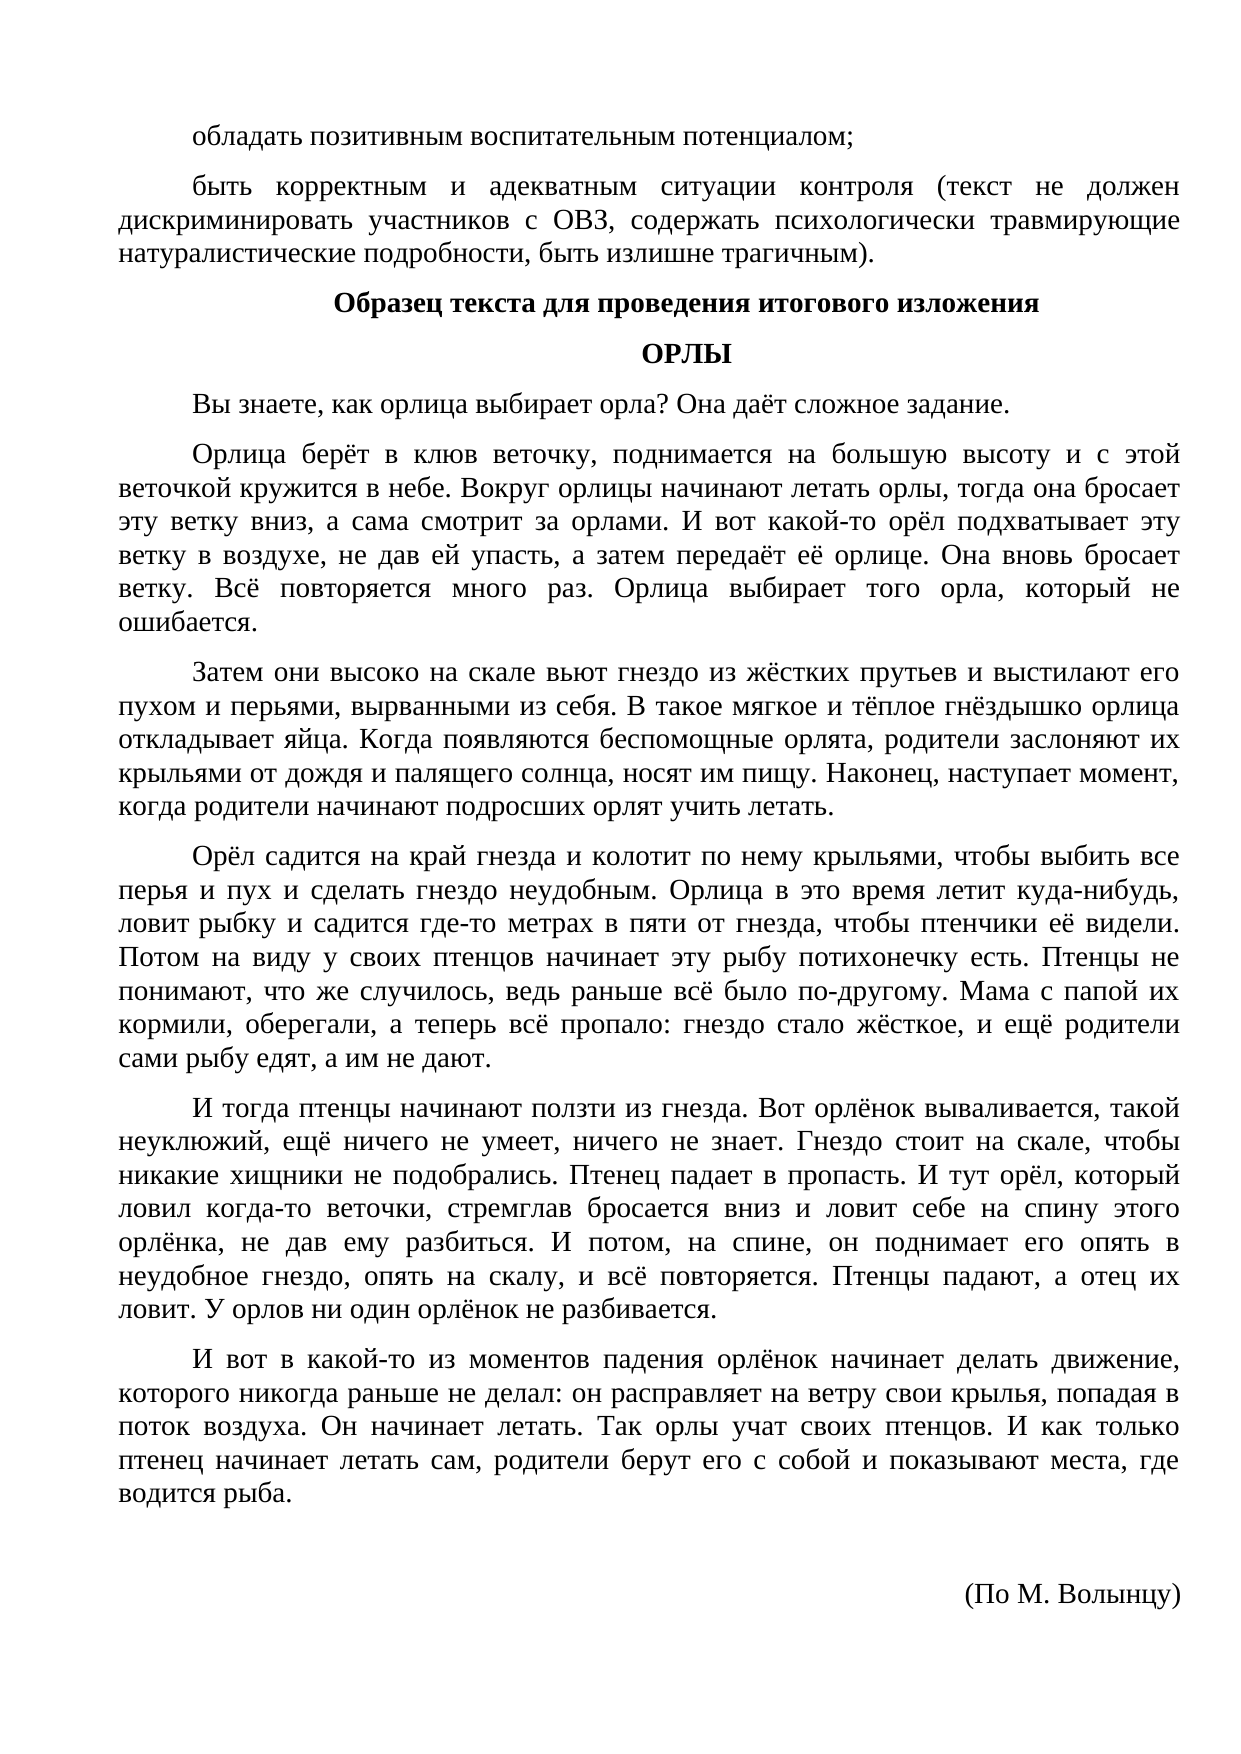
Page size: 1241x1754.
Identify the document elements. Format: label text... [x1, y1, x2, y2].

text И тогда птенцы начинают ползти из гнезда. Вот орлёнок вываливается, такой неуклюжий, ещё ничего не умеет, ничего не знает. Гнездо стоит на скале, чтобы никакие хищники не подобрались. Птенец падает в пропасть. И тут орёл, который ловил когда-то веточки, стремглав бросается вниз и ловит себе на спину этого орлёнка, не дав ему разбиться. И потом, на спине, он поднимает его опять в неудобное гнездо, опять на скалу, и всё повторяется. Птенцы падают, а отец их ловит. У орлов ни один орлёнок не разбивается. [118, 1090, 1181, 1325]
text И вот в какой-то из моментов падения орлёнок начинает делать движение, которого никогда раньше не делал: он расправляет на ветру свои крылья, попадая в поток воздуха. Он начинает летать. Так орлы учат своих птенцов. И как только птенец начинает летать сам, родители берут его с собой и показывают места, где водится рыба. [118, 1341, 1181, 1509]
text (По М. Волынцу) [118, 1576, 1181, 1609]
text Орлица берёт в клюв веточку, поднимается на большую высоту и с этой веточкой кружится в небе. Вокруг орлицы начинают летать орлы, тогда она бросает эту ветку вниз, а сама смотрит за орлами. И вот какой-то орёл подхватывает эту ветку в воздухе, не дав ей упасть, а затем передаёт её орлице. Она вновь бросает ветку. Всё повторяется много раз. Орлица выбирает того орла, который не ошибается. [118, 436, 1181, 637]
text ОРЛЫ [118, 336, 1181, 369]
text Орёл садится на край гнезда и колотит по нему крыльями, чтобы выбить все перья и пух и сделать гнездо неудобным. Орлица в это время летит куда-нибудь, ловит рыбку и садится где-то метрах в пяти от гнезда, чтобы птенчики её видели. Потом на виду у своих птенцов начинает эту рыбу потихонечку есть. Птенцы не понимают, что же случилось, ведь раньше всё было по-другому. Мама с папой их кормили, оберегали, а теперь всё пропало: гнездо стало жёсткое, и ещё родители сами рыбу едят, а им не дают. [118, 838, 1181, 1073]
text Образец текста для проведения итогового изложения [118, 286, 1181, 319]
text быть корректным и адекватным ситуации контроля (текст не должен дискриминировать участников с ОВЗ, содержать психологически травмирующие натуралистические подробности, быть излишне трагичным). [118, 168, 1181, 269]
text Затем они высоко на скале вьют гнездо из жёстких прутьев и выстилают его пухом и перьями, вырванными из себя. В такое мягкое и тёплое гнёздышко орлица откладывает яйца. Когда появляются беспомощные орлята, родители заслоняют их крыльями от дождя и палящего солнца, носят им пищу. Наконец, наступает момент, когда родители начинают подросших орлят учить летать. [118, 654, 1181, 822]
text обладать позитивным воспитательным потенциалом; [118, 118, 1181, 152]
text Вы знаете, как орлица выбирает орла? Она даёт сложное задание. [118, 386, 1181, 419]
